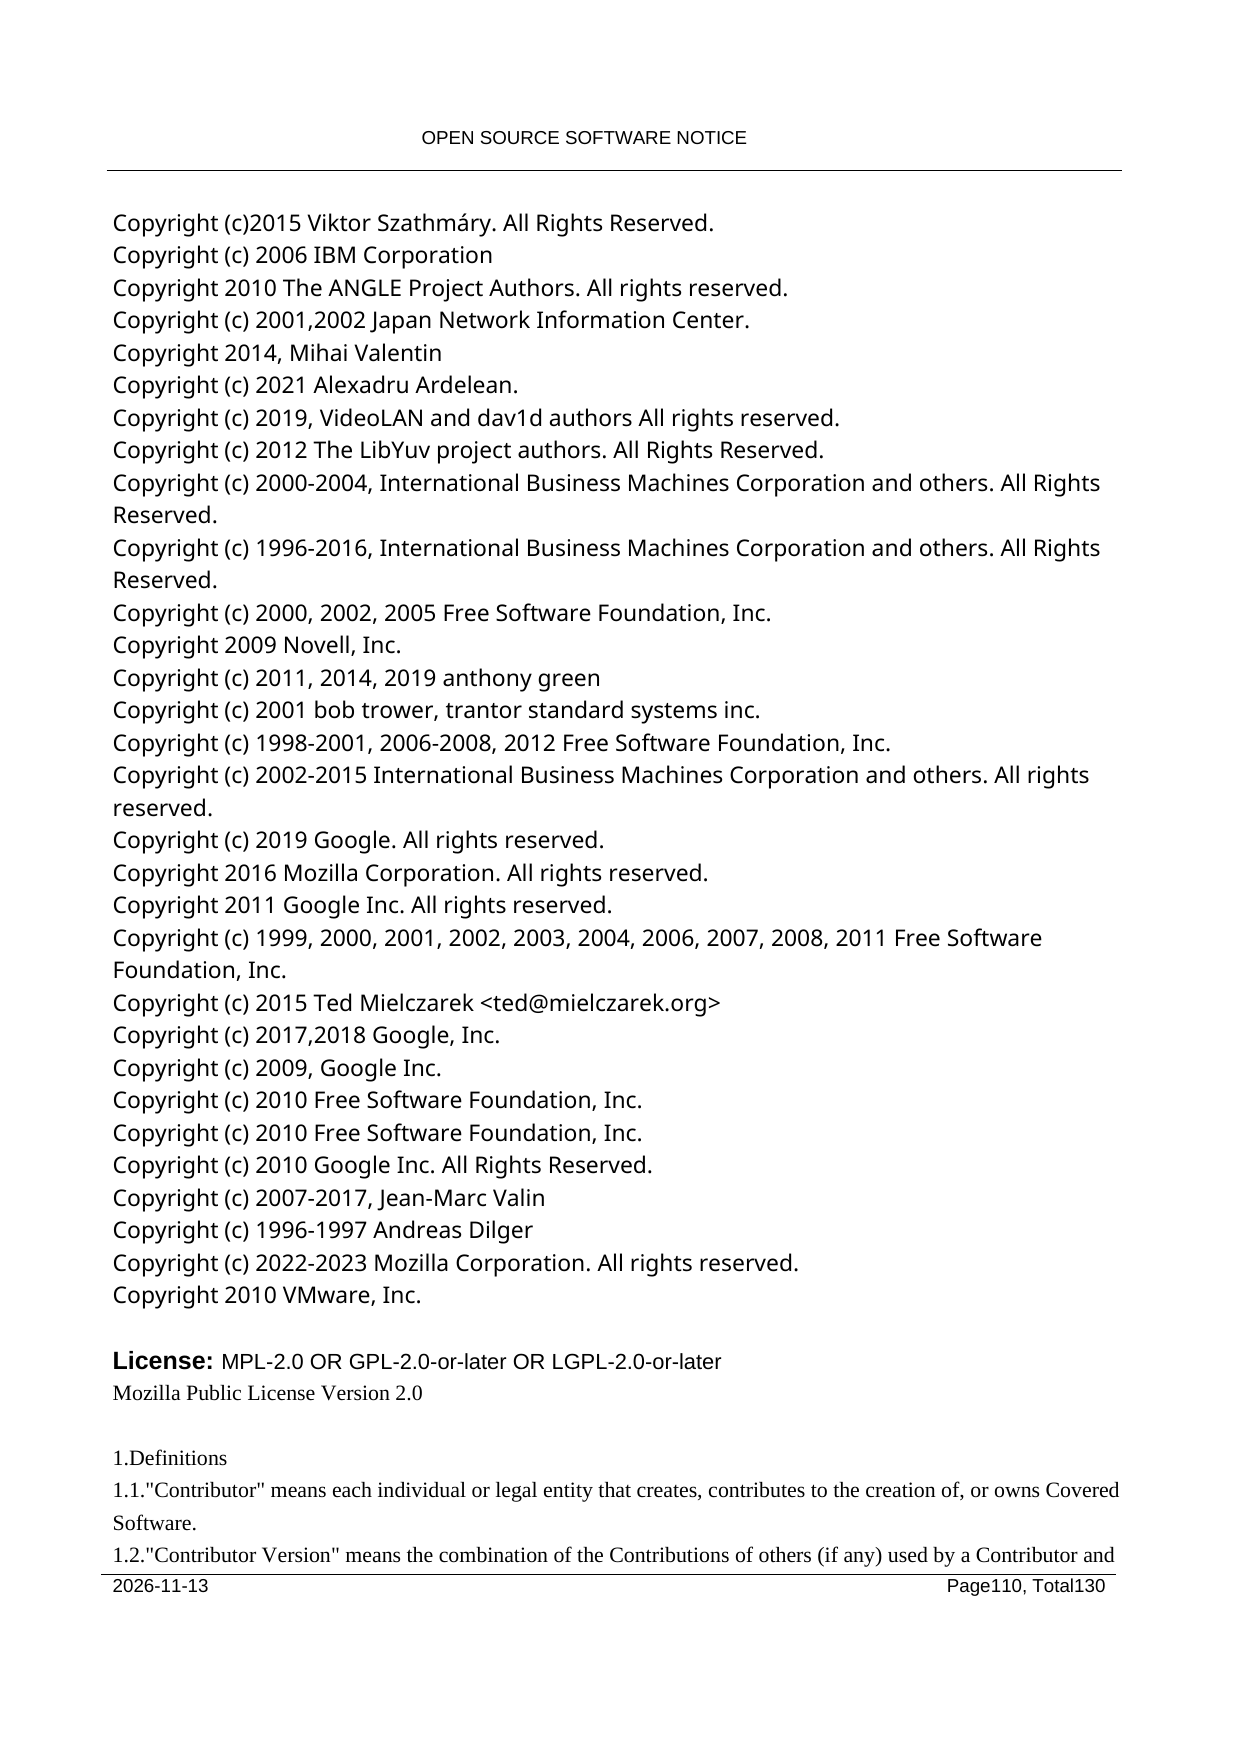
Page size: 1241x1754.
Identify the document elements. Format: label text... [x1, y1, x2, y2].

text License: MPL-2.0 OR GPL-2.0-or-later OR LGPL-2.0-or-later [112, 1344, 1128, 1376]
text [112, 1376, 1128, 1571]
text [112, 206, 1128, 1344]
